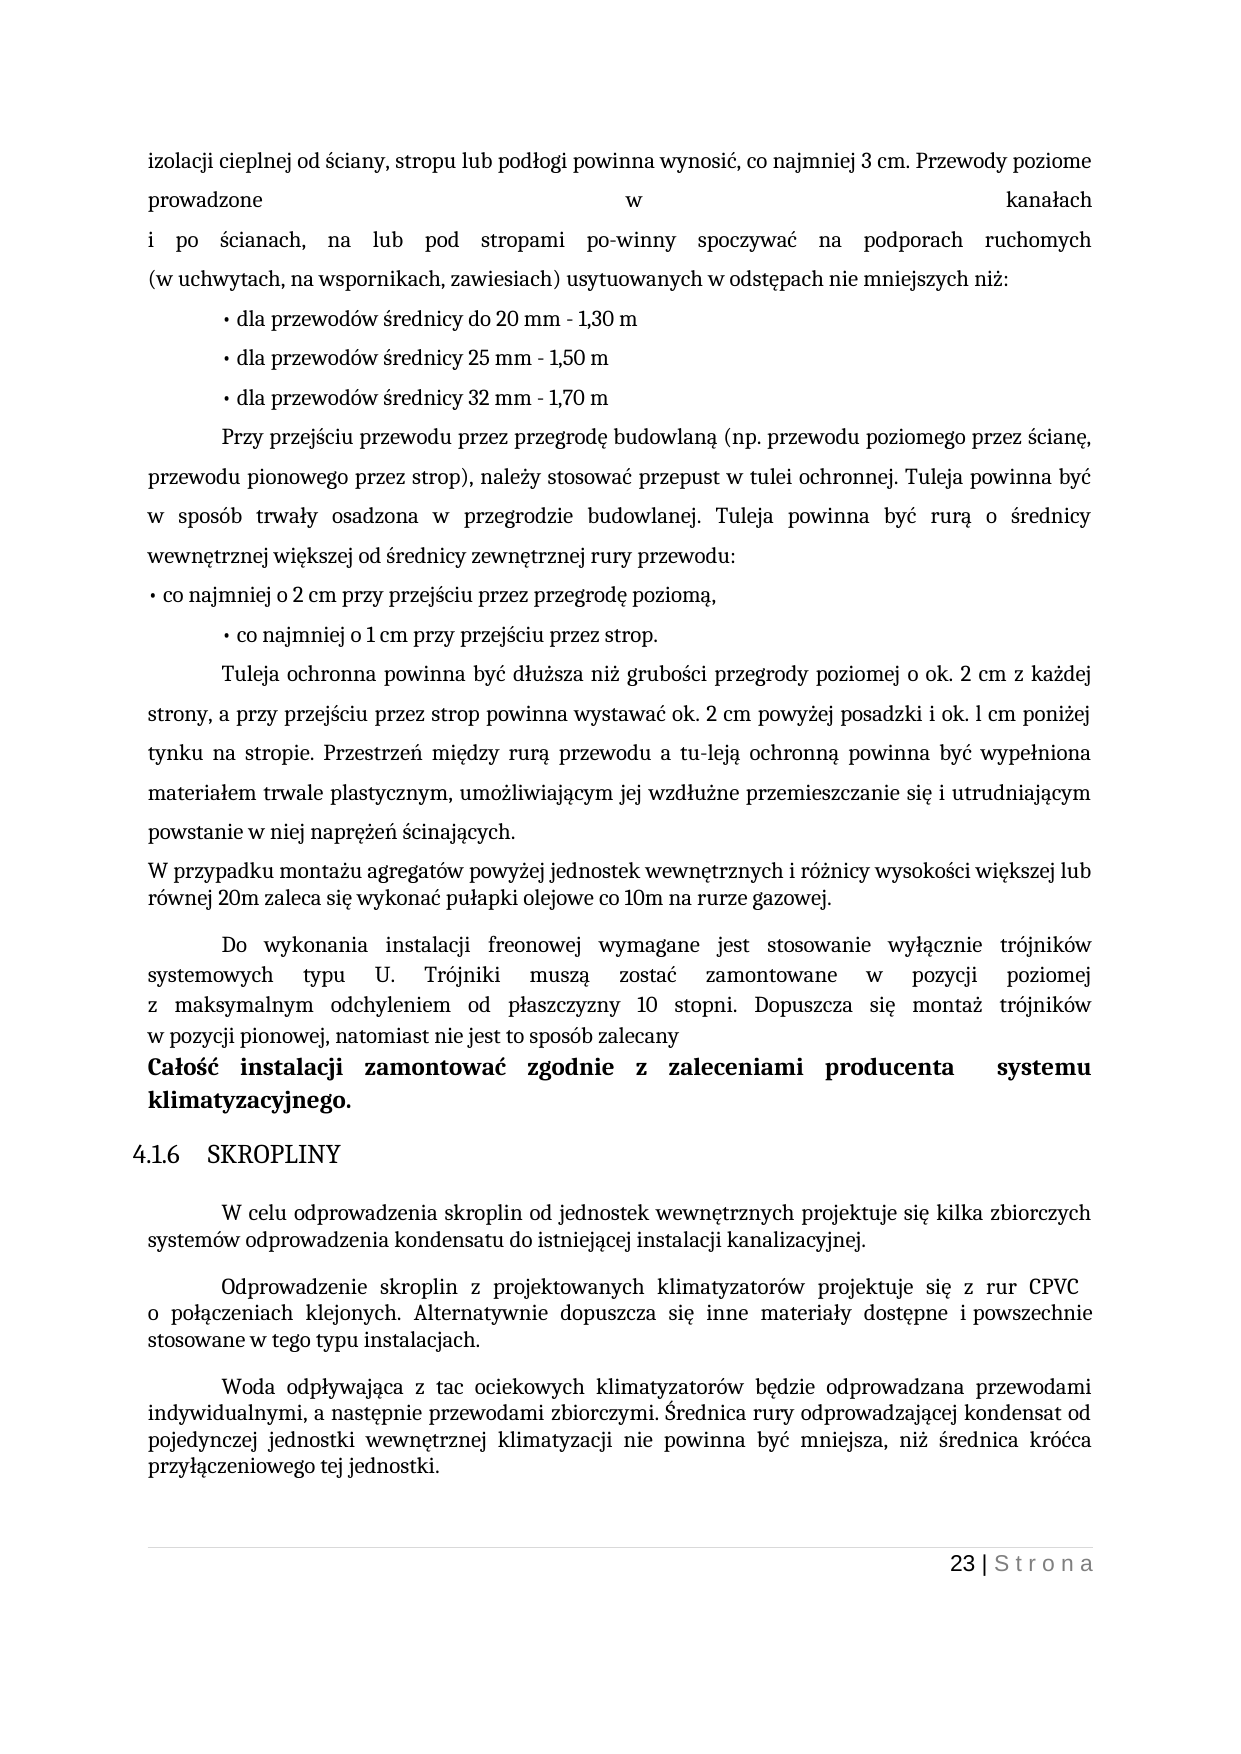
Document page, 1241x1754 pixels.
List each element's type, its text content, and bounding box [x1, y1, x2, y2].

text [148, 148, 1093, 292]
text Przy przejściu przewodu przez przegrodę budowlaną (np. przewodu poziomego przez ścianę, przewodu pionowego przez strop), należy stosować przepust w tulei ochronnej. Tuleja powinna być w sposób trwały osadzona w przegrodzie budowlanej. Tuleja powinna być rurą o średnicy wewnętrznej większej od średnicy zewnętrznej rury przewodu: [148, 424, 1093, 569]
text • co najmniej o przy przejściu przez przegrodę poziomą, [148, 582, 1093, 608]
list • dla przewodów średnicy do - [148, 306, 1093, 332]
subtitle SKROPLINY [133, 1139, 1093, 1171]
list • dla przewodów średnicy - [148, 345, 1093, 371]
text Do wykonania instalacji freonowej wymagane jest stosowanie wyłącznie trójników systemowych typu U. Trójniki muszą zostać zamontowane w pozycji poziomej z maksymalnym odchyleniem od płaszczyzny 10 stopni. Dopuszcza się montaż trójników w pozycji pionowej, natomiast nie jest to sposób zalecany [148, 932, 1093, 1049]
text Całość instalacji zamontować zgodnie z zaleceniami producenta systemu klimatyzacyjnego. [148, 1053, 1093, 1114]
list • dla przewodów średnicy - [148, 384, 1093, 411]
text Odprowadzenie skroplin z projektowanych klimatyzatorów projektuje się z rur CPVC o połączeniach klejonych. Alternatywnie dopuszcza się inne materiały dostępne i powszechnie stosowane w tego typu instalacjach. [148, 1274, 1093, 1353]
text Woda odpływająca z tac ociekowych klimatyzatorów będzie odprowadzana przewodami indywidualnymi, a następnie przewodami zbiorczymi. Średnica rury odprowadzającej kondensat od pojedynczej jednostki wewnętrznej klimatyzacji nie powinna być mniejsza, niż średnica króćca przyłączeniowego tej jednostki. [148, 1374, 1093, 1479]
list • co najmniej o 1 cm przy przejściu przez strop. [148, 621, 1093, 648]
text W celu odprowadzenia skroplin od jednostek wewnętrznych projektuje się kilka zbiorczych systemów odprowadzenia kondensatu do istniejącej instalacji kanalizacyjnej. [148, 1200, 1093, 1253]
text W przypadku montażu agregatów powyżej jednostek wewnętrznych i różnicy wysokości większej lub równej 20m zaleca się wykonać pułapki olejowe co 10m na rurze gazowej. [148, 858, 1093, 911]
text Tuleja ochronna powinna być dłuższa niż grubości przegrody poziomej o ok. z każdej strony, a przy przejściu przez strop powinna wystawać ok. powyżej posadzki i ok. l cm poniżej tynku na stropie. Przestrzeń między rurą przewodu a tu-leją ochronną powinna być wypełniona materiałem trwale plastycznym, umożliwiającym jej wzdłużne przemieszczanie się i utrudniającym powstanie w niej naprężeń ścinających. [148, 661, 1093, 845]
